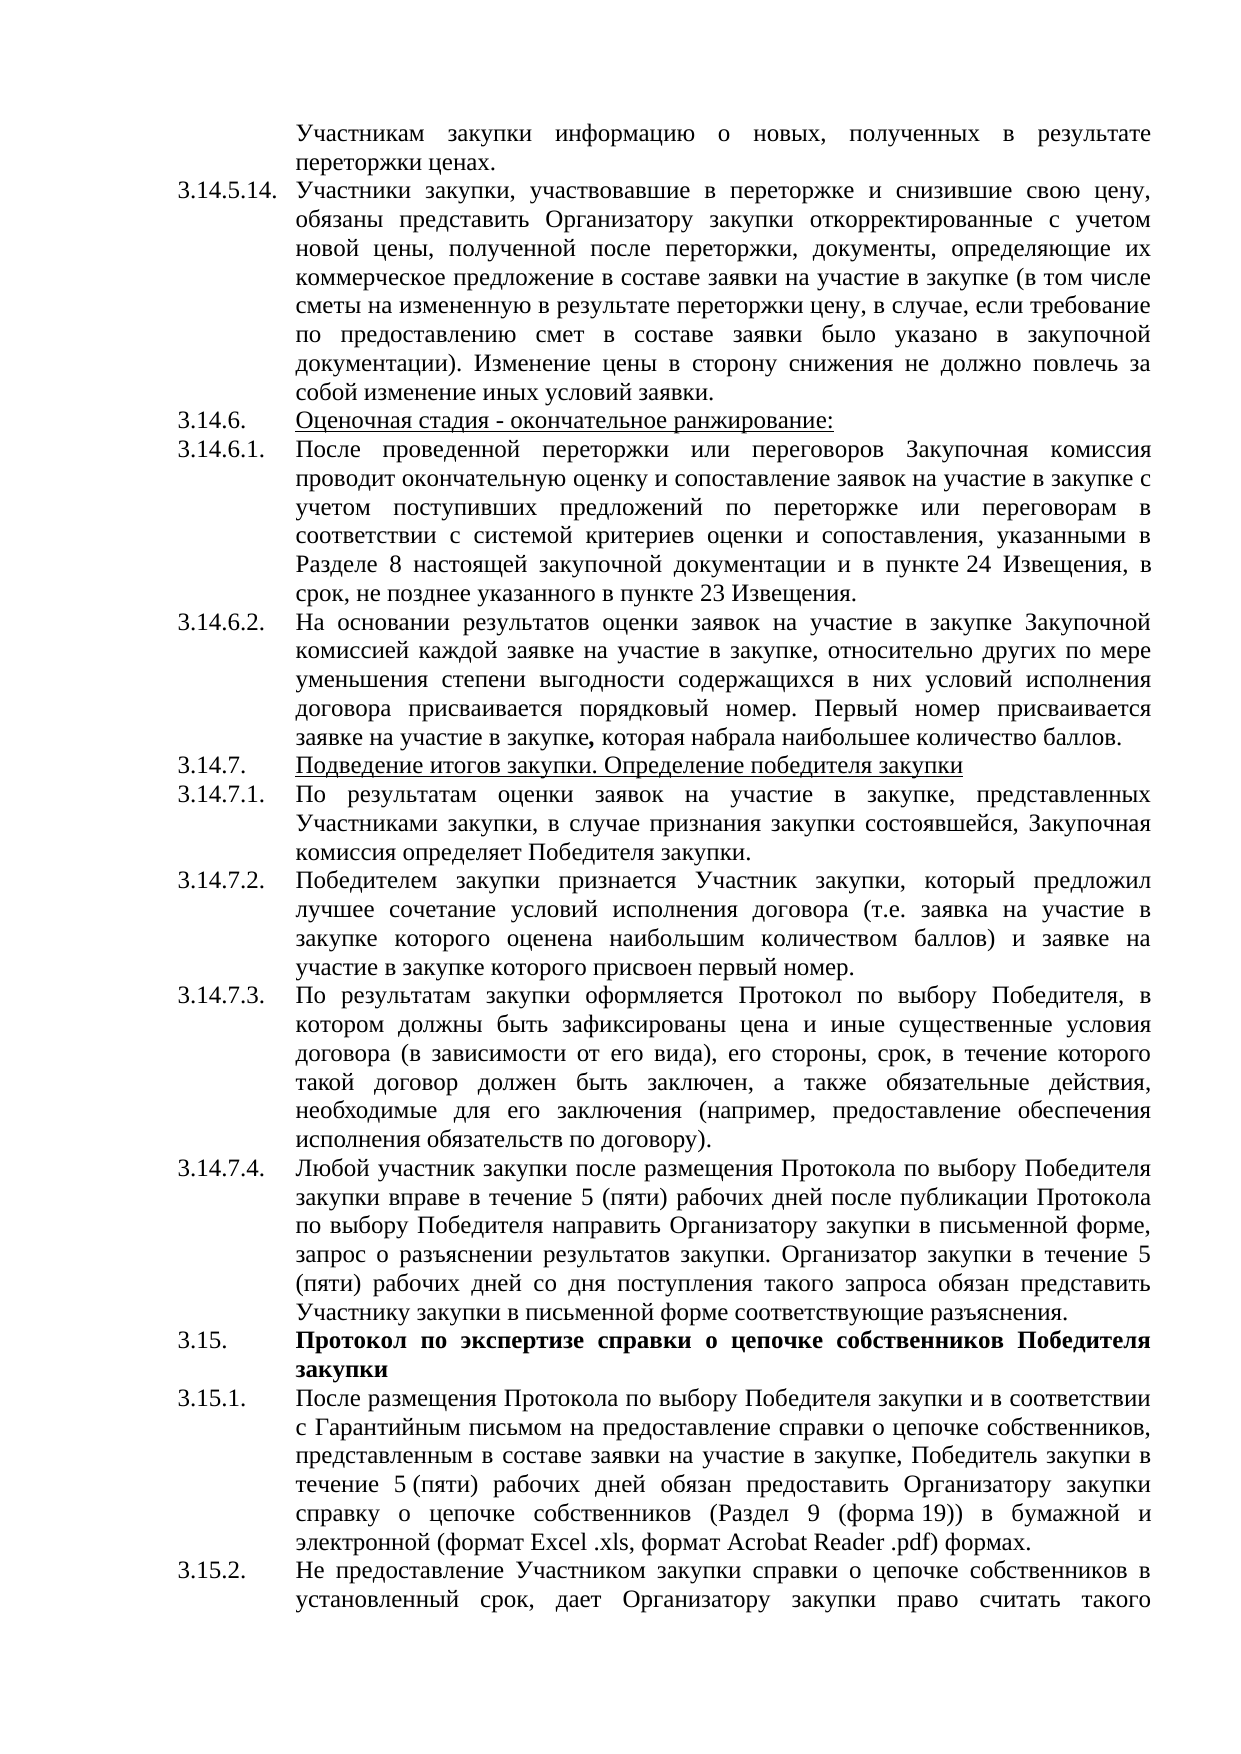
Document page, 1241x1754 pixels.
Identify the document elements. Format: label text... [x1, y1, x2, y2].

list Подведение итогов закупки. Определение победителя закупки [177, 751, 1152, 779]
list Протокол по экспертизе справки о цепочке собственников Победителя закупки [177, 1326, 1152, 1383]
list После размещения Протокола по выбору Победителя закупки и в соответствии с Гарантийным письмом на предоставление справки о цепочке собственников, представленным в составе заявки на участие в закупке, Победитель закупки в течение 5 (пяти) рабочих дней обязан предоставить Организатору закупки справку о цепочке собственников (Раздел 9 (форма 19)) в бумажной и электронной (формат Excel .xls, формат Acrobat Reader .pdf) формах. [177, 1383, 1152, 1556]
list Победителем закупки признается Участник закупки, который предложил лучшее сочетание условий исполнения договора (т.е. заявка на участие в закупке которого оценена наибольшим количеством баллов) и заявке на участие в закупке которого присвоен первый номер. [177, 866, 1152, 981]
list По результатам закупки оформляется Протокол по выбору Победителя, в котором должны быть зафиксированы цена и иные существенные условия договора (в зависимости от его вида), его стороны, срок, в течение которого такой договор должен быть заключен, а также обязательные действия, необходимые для его заключения (например, предоставление обеспечения исполнения обязательств по договору). [177, 981, 1152, 1153]
list На основании результатов оценки заявок на участие в закупке Закупочной комиссией каждой заявке на участие в закупке, относительно других по мере уменьшения степени выгодности содержащихся в них условий исполнения договора присваивается порядковый номер. Первый номер присваивается заявке на участие в закупке, которая набрала наибольшее количество баллов. [177, 607, 1152, 751]
list Оценочная стадия - окончательное ранжирование: [177, 406, 1152, 434]
list После проведенной переторжки или переговоров Закупочная комиссия проводит окончательную оценку и сопоставление заявок на участие в закупке с учетом поступивших предложений по переторжке или переговорам в соответствии с системой критериев оценки и сопоставления, указанными в Разделе 8 настоящей закупочной документации и в пункте 24 Извещения, в срок, не позднее указанного в пункте 23 Извещения. [177, 434, 1152, 607]
list Любой участник закупки после размещения Протокола по выбору Победителя закупки вправе в течение 5 (пяти) рабочих дней после публикации Протокола по выбору Победителя направить Организатору закупки в письменной форме, запрос о разъяснении результатов закупки. Организатор закупки в течение 5 (пяти) рабочих дней со дня поступления такого запроса обязан представить Участнику закупки в письменной форме соответствующие разъяснения. [177, 1153, 1152, 1326]
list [177, 1556, 1152, 1613]
list Участники закупки, участвовавшие в переторжке и снизившие свою цену, обязаны представить Организатору закупки откорректированные с учетом новой цены, полученной после переторжки, документы, определяющие их коммерческое предложение в составе заявки на участие в закупке (в том числе сметы на измененную в результате переторжки цену, в случае, если требование по предоставлению смет в составе заявки было указано в закупочной документации). Изменение цены в сторону снижения не должно повлечь за собой изменение иных условий заявки. [177, 176, 1152, 406]
list По результатам оценки заявок на участие в закупке, представленных Участниками закупки, в случае признания закупки состоявшейся, Закупочная комиссия определяет Победителя закупки. [177, 779, 1152, 866]
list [177, 118, 1152, 176]
